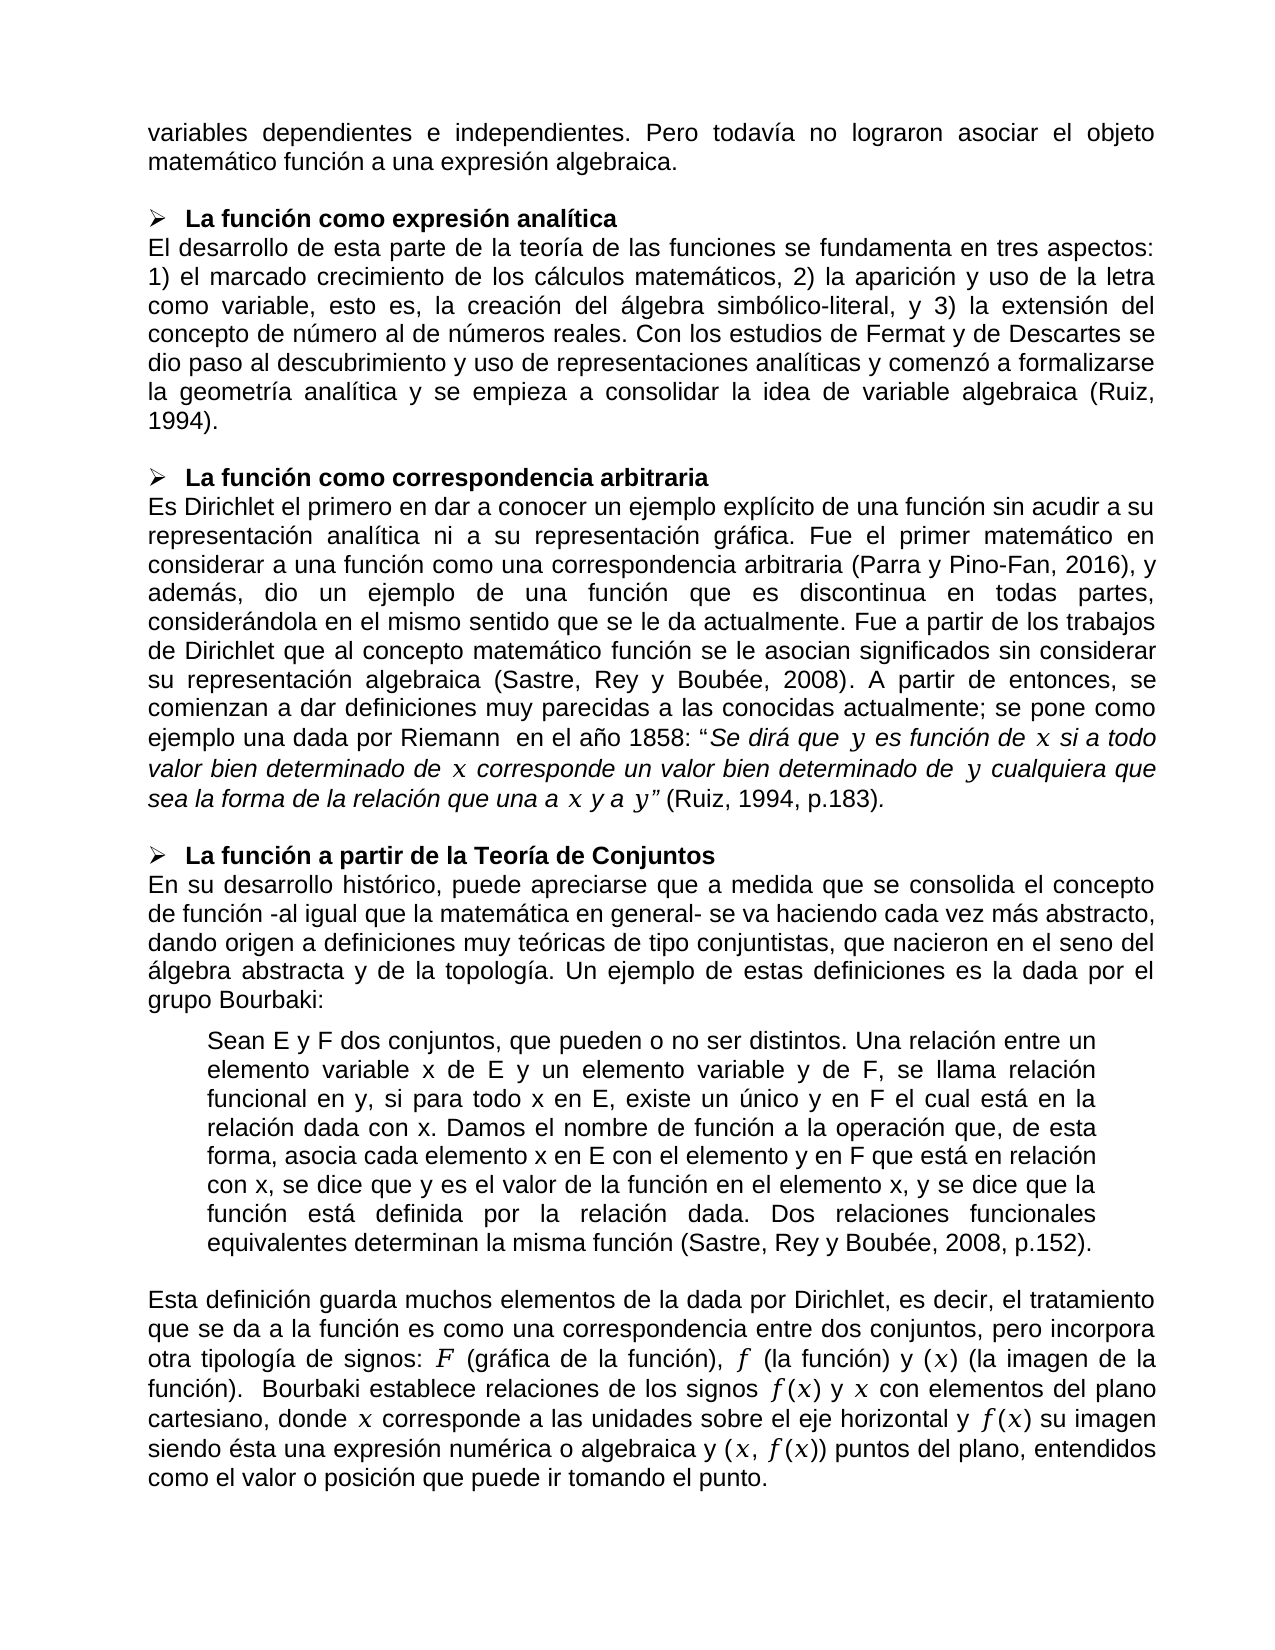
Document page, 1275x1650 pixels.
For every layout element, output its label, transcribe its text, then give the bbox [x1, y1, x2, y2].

text Sean E y F dos conjuntos, que pueden o no ser distintos. Una relación entre un elemento variable x de E y un elemento variable y de F, se llama relación funcional en y, si para todo x en E, existe un único y en F el cual está en la relación dada con x. Damos el nombre de función a la operación que, de esta forma, asocia cada elemento x en E con el elemento y en F que está en relación con x, se dice que y es el valor de la función en el elemento x, y se dice que la función está definida por la relación dada. Dos relaciones funcionales equivalentes determinan la misma función (Sastre, Rey y Boubée, 2008, p.152). [207, 1026, 1098, 1256]
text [148, 118, 1157, 176]
list La función como correspondencia arbitraria [148, 463, 1157, 492]
list La función como expresión analítica [148, 204, 1157, 233]
text Esta definición guarda muchos elementos de la dada por Dirichlet, es decir, el tratamiento que se da a la función es como una correspondencia entre dos conjuntos, pero incorpora otra tipología de signos: 𝐹 (gráfica de la función), 𝑓 (la función) y (𝑥) (la imagen de la función). Bourbaki establece relaciones de los signos 𝑓(𝑥) y 𝑥 con elementos del plano cartesiano, donde 𝑥 corresponde a las unidades sobre el eje horizontal y 𝑓(𝑥) su imagen siendo ésta una expresión numérica o algebraica y (𝑥, 𝑓(𝑥)) puntos del plano, entendidos como el valor o posición que puede ir tomando el punto. [148, 1285, 1157, 1492]
text El desarrollo de esta parte de la teoría de las funciones se fundamenta en tres aspectos: 1) el marcado crecimiento de los cálculos matemáticos, 2) la aparición y uso de la letra como variable, esto es, la creación del álgebra simbólico-literal, y 3) la extensión del concepto de número al de números reales. Con los estudios de Fermat y de Descartes se dio paso al descubrimiento y uso de representaciones analíticas y comenzó a formalizarse la geometría analítica y se empieza a consolidar la idea de variable algebraica (Ruiz, 1994). [148, 233, 1157, 434]
list La función a partir de la Teoría de Conjuntos [148, 841, 1157, 870]
text En su desarrollo histórico, puede apreciarse que a medida que se consolida el concepto de función -al igual que la matemática en general- se va haciendo cada vez más abstracto, dando origen a definiciones muy teóricas de tipo conjuntistas, que nacieron en el seno del álgebra abstracta y de la topología. Un ejemplo de estas definiciones es la dada por el grupo Bourbaki: [148, 870, 1157, 1014]
text Es Dirichlet el primero en dar a conocer un ejemplo explícito de una función sin acudir a su representación analítica ni a su representación gráfica. Fue el primer matemático en considerar a una función como una correspondencia arbitraria (Parra y Pino-Fan, 2016), y además, dio un ejemplo de una función que es discontinua en todas partes, considerándola en el mismo sentido que se le da actualmente. Fue a partir de los trabajos de Dirichlet que al concepto matemático función se le asocian significados sin considerar su representación algebraica (Sastre, Rey y Boubée, 2008). A partir de entonces, se comienzan a dar definiciones muy parecidas a las conocidas actualmente; se pone como ejemplo una dada por Riemann en el año 1858: “Se dirá que 𝑦 es función de 𝑥 si a todo valor bien determinado de 𝑥 corresponde un valor bien determinado de 𝑦 cualquiera que sea la forma de la relación que una a 𝑥 y a 𝑦” (Ruiz, 1994, p.183). [148, 492, 1157, 812]
